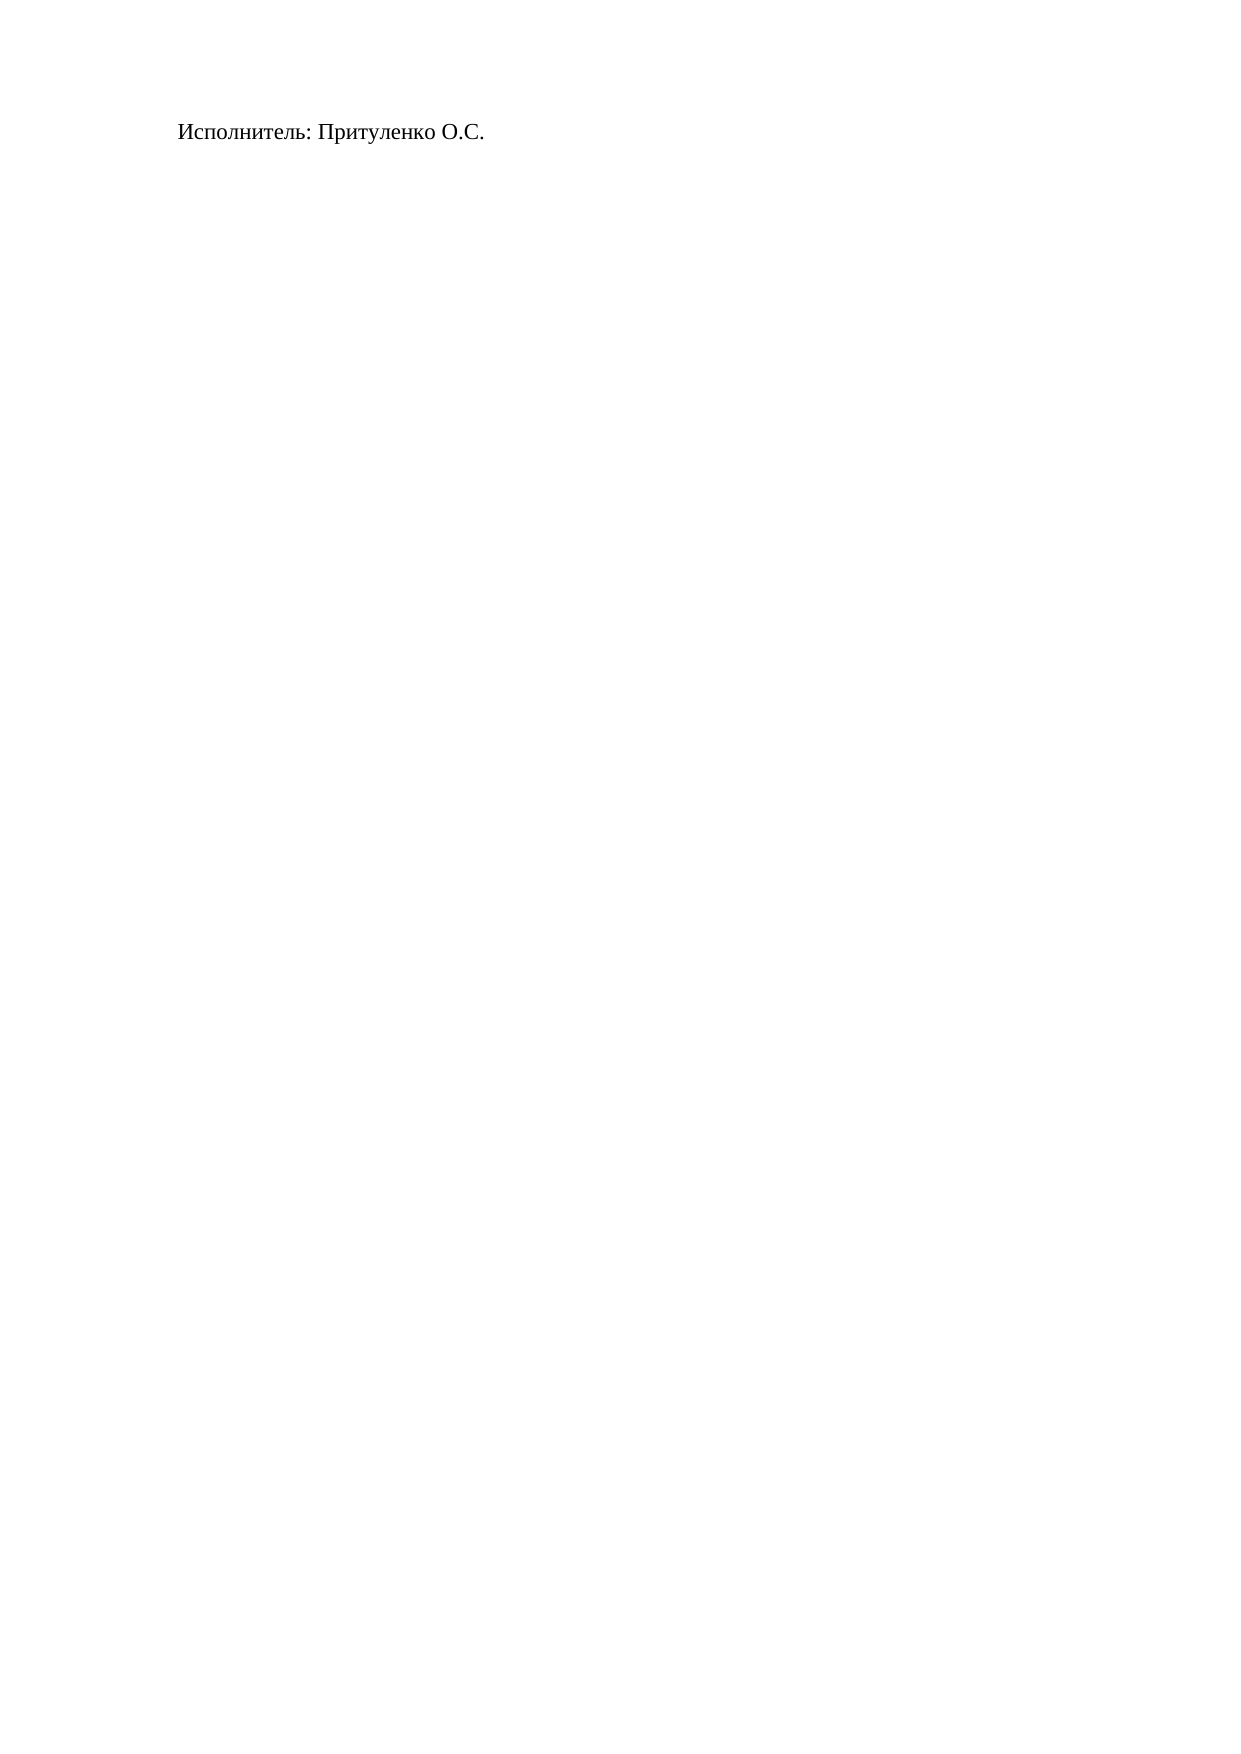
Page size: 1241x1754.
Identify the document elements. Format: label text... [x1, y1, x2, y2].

text Исполнитель: Притуленко О.С. [177, 118, 1181, 144]
